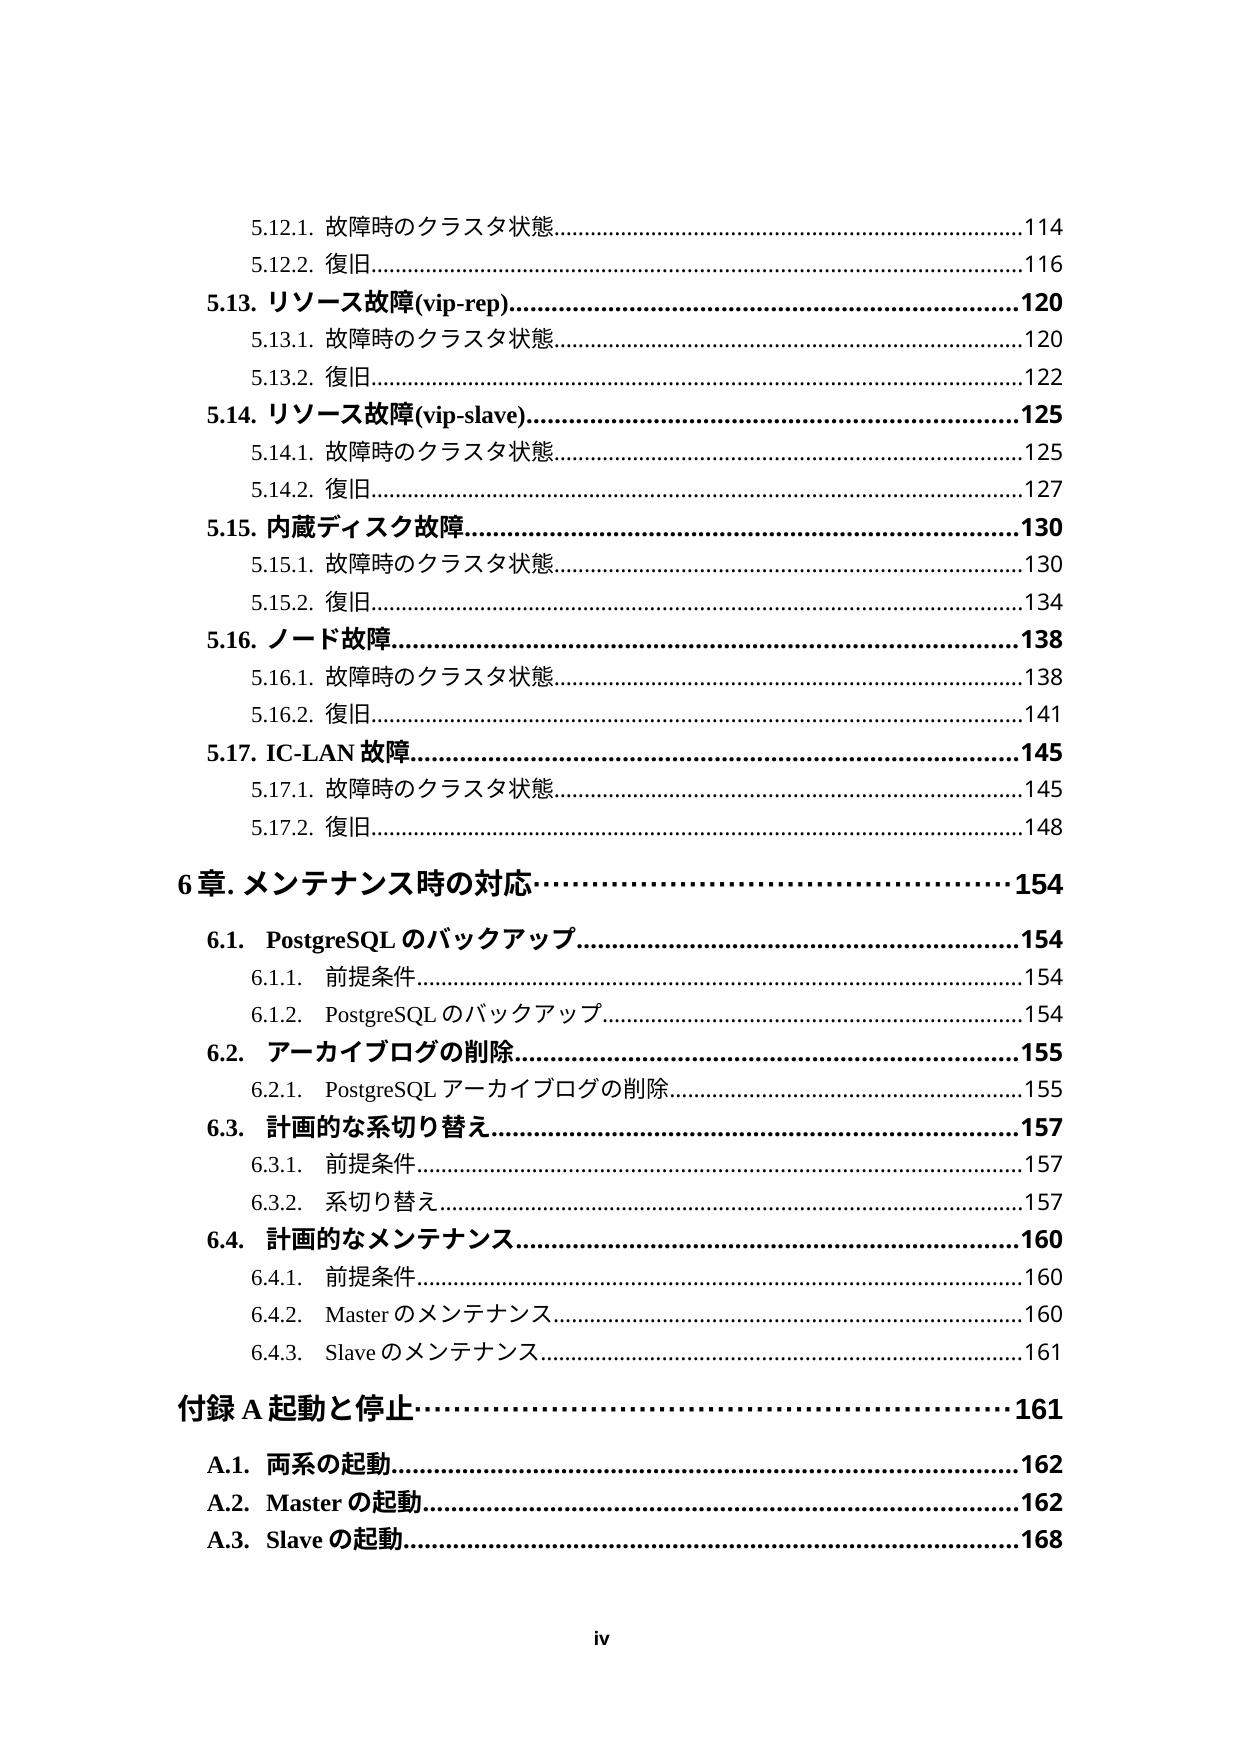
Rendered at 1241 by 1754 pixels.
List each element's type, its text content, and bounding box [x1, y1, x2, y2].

text 5.16. ノード故障 138 [177, 619, 913, 657]
text 5.13.1. 故障時のクラスタ状態 120 [177, 319, 1063, 357]
text 5.16.2. 復旧 141 [177, 694, 1063, 732]
text 5.13. リソース故障(vip-rep) 120 [177, 282, 913, 319]
text 付録A 起動と停止 161 [177, 1369, 1063, 1444]
text 5.14.1. 故障時のクラスタ状態 125 [177, 432, 1063, 469]
text A.1. 両系の起動 162 [177, 1444, 913, 1482]
text 5.15.1. 故障時のクラスタ状態 130 [177, 544, 1063, 582]
text 5.17. IC-LAN故障 145 [177, 732, 913, 769]
text 6.2. アーカイブログの削除 155 [177, 1032, 913, 1069]
text 6.2.1. PostgreSQLアーカイブログの削除 155 [177, 1069, 1063, 1107]
text 6.1. PostgreSQLのバックアップ 154 [177, 919, 913, 957]
text 6.4.3. Slaveのメンテナンス 161 [177, 1332, 1063, 1369]
text 6.4.1. 前提条件 160 [177, 1257, 1063, 1294]
text 5.12.2. 復旧 116 [177, 244, 1063, 282]
text 5.15. 内蔵ディスク故障 130 [177, 507, 913, 544]
text 6.3.1. 前提条件 157 [177, 1144, 1063, 1182]
text 6.3.2. 系切り替え 157 [177, 1182, 1063, 1219]
text 6章. メンテナンス時の対応 154 [177, 844, 1063, 919]
text 6.3. 計画的な系切り替え 157 [177, 1107, 913, 1144]
text 5.15.2. 復旧 134 [177, 582, 1063, 619]
text 6.4.2. Masterのメンテナンス 160 [177, 1294, 1063, 1332]
text 5.12.1. 故障時のクラスタ状態 114 [177, 207, 1063, 244]
text 5.16.1. 故障時のクラスタ状態 138 [177, 657, 1063, 694]
text A.3. Slaveの起動 168 [177, 1519, 913, 1557]
text 5.13.2. 復旧 122 [177, 357, 1063, 394]
text 6.1.2. PostgreSQLのバックアップ 154 [177, 994, 1063, 1032]
text 5.17.2. 復旧 148 [177, 807, 1063, 844]
text 6.4. 計画的なメンテナンス 160 [177, 1219, 913, 1257]
text 5.14.2. 復旧 127 [177, 469, 1063, 507]
text 6.1.1. 前提条件 154 [177, 957, 1063, 994]
text 5.17.1. 故障時のクラスタ状態 145 [177, 769, 1063, 807]
text A.2. Masterの起動 162 [177, 1482, 913, 1519]
text 5.14. リソース故障(vip-slave) 125 [177, 394, 913, 432]
